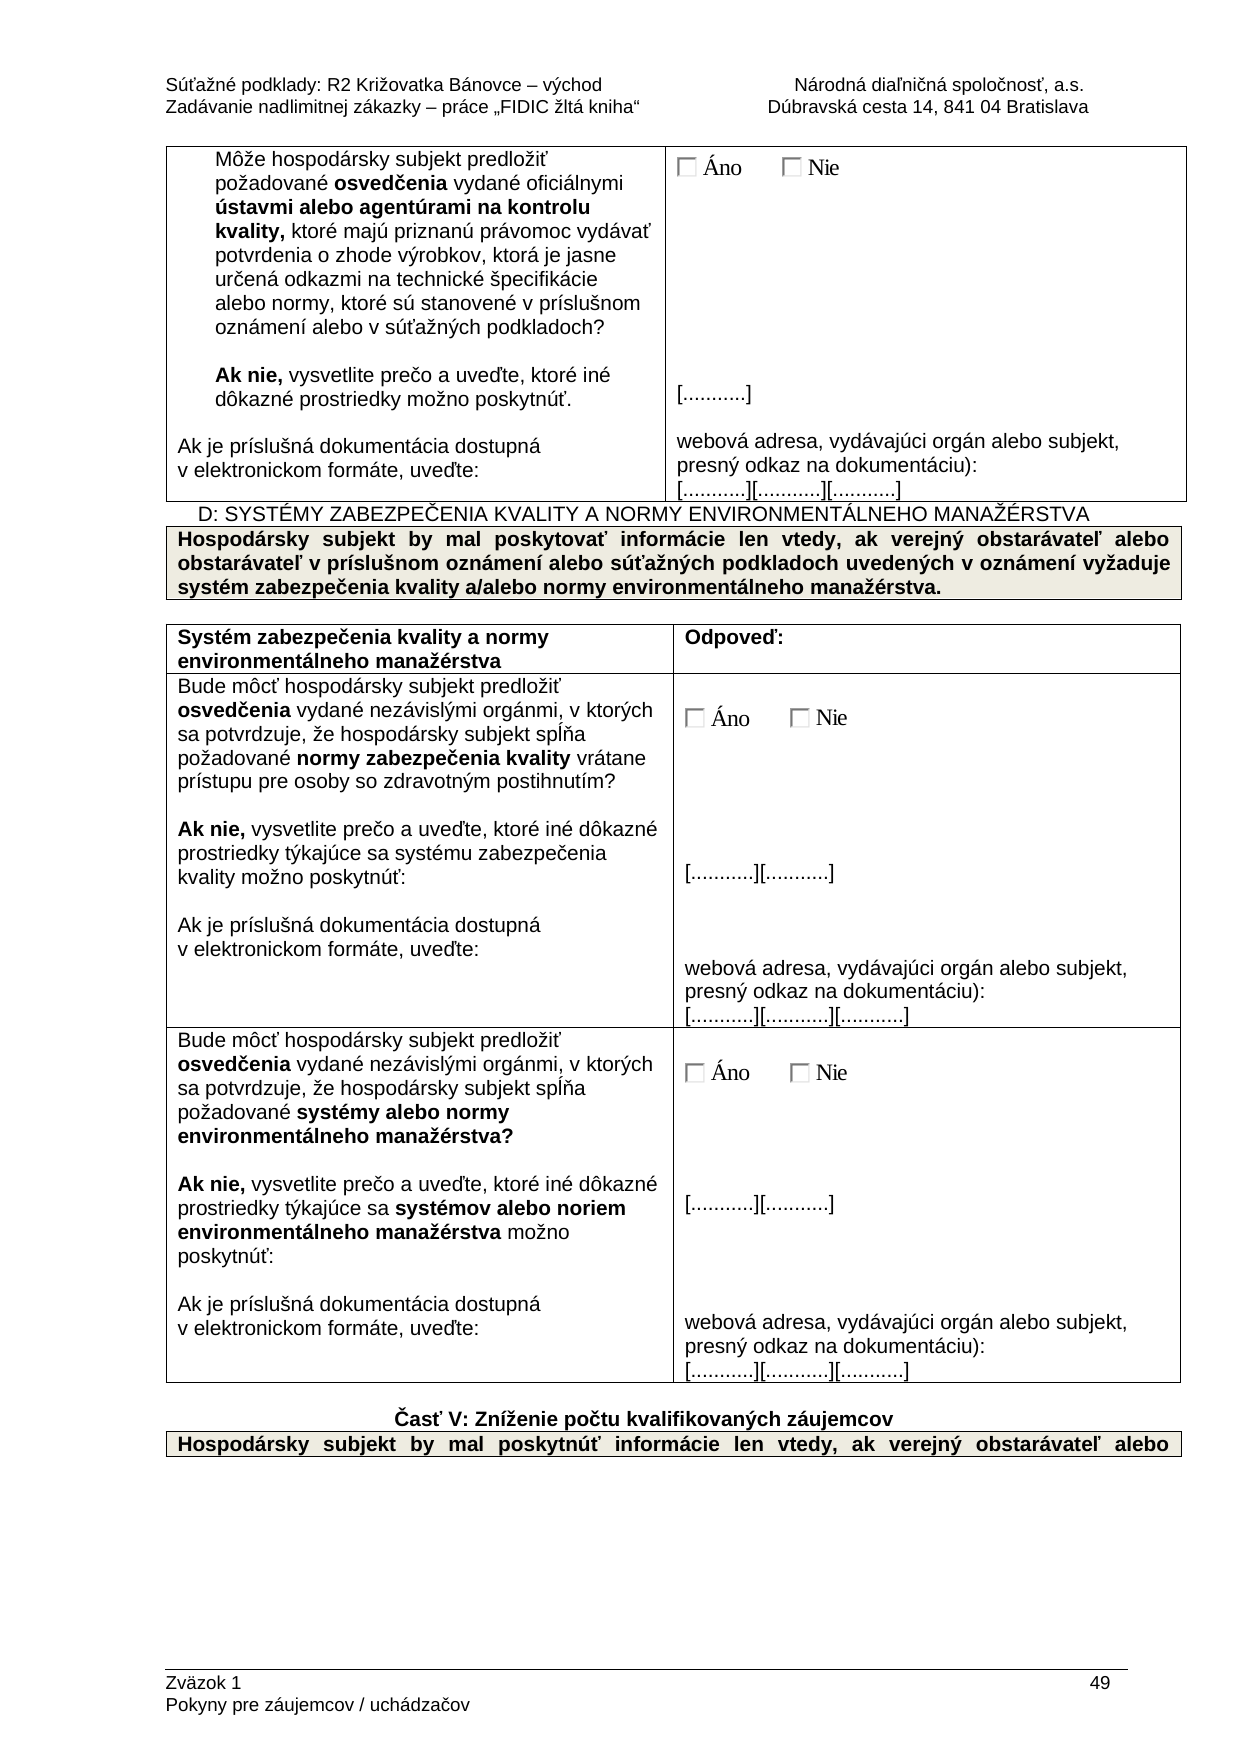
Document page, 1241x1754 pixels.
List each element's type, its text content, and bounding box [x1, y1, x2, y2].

text Časť V: Zníženie počtu kvalifikovaných záujemcov [165, 1407, 1122, 1431]
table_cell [167, 147, 665, 501]
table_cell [666, 147, 1186, 501]
table_cell [...........][...........] webová adresa, vydávajúci orgán alebo subjekt, presný odkaz na dokumentáciu): [...........][...........][...........] [674, 674, 1180, 1027]
table_cell Bude môcť hospodársky subjekt predložiť osvedčenia vydané nezávislými orgánmi, v ktorých sa potvrdzuje, že hospodársky subjekt spĺňa požadované normy zabezpečenia kvality vrátane prístupu pre osoby so zdravotným postihnutím? Ak nie, vysvetlite prečo a uveďte, ktoré iné dôkazné prostriedky týkajúce sa systému zabezpečenia kvality možno poskytnúť: Ak je príslušná dokumentácia dostupná v elektronickom formáte, uveďte: [167, 674, 673, 1027]
table_header Hospodársky subjekt by mal poskytovať informácie len vtedy, ak verejný obstarávateľ alebo obstarávateľ v príslušnom oznámení alebo súťažných podkladoch uvedených v oznámení vyžaduje systém zabezpečenia kvality a/alebo normy environmentálneho manažérstva. [167, 527, 1181, 598]
table_header Odpoveď: [674, 625, 1180, 672]
text D: SYSTÉMY ZABEZPEČENIA KVALITY A NORMY ENVIRONMENTÁLNEHO MANAŽÉRSTVA [165, 502, 1122, 526]
table_cell Bude môcť hospodársky subjekt predložiť osvedčenia vydané nezávislými orgánmi, v ktorých sa potvrdzuje, že hospodársky subjekt spĺňa požadované systémy alebo normy environmentálneho manažérstva? Ak nie, vysvetlite prečo a uveďte, ktoré iné dôkazné prostriedky týkajúce sa systémov alebo noriem environmentálneho manažérstva možno poskytnúť: Ak je príslušná dokumentácia dostupná v elektronickom formáte, uveďte: [167, 1028, 673, 1382]
table_header Systém zabezpečenia kvality a normy environmentálneho manažérstva [167, 625, 673, 672]
table_cell [...........][...........] webová adresa, vydávajúci orgán alebo subjekt, presný odkaz na dokumentáciu): [...........][...........][...........] [674, 1028, 1180, 1382]
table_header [167, 1432, 1181, 1456]
